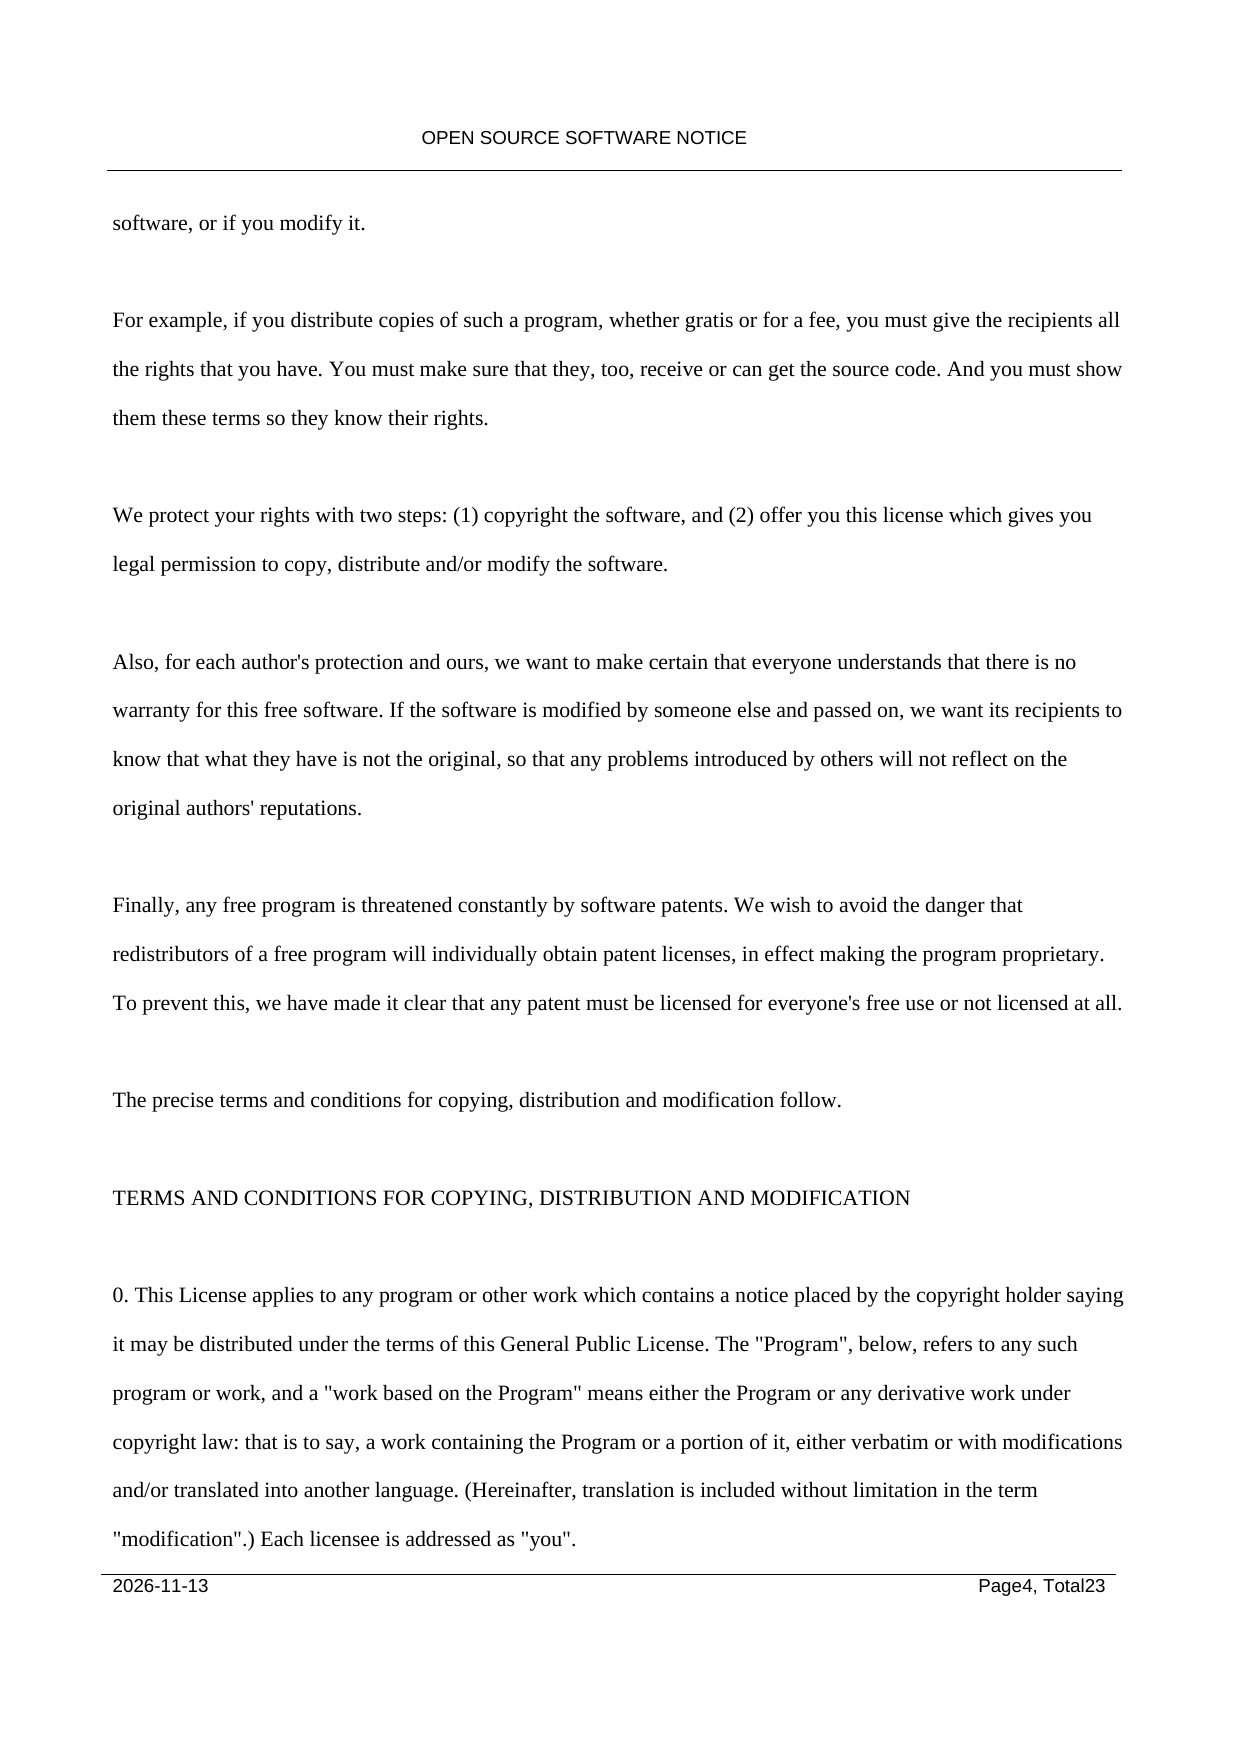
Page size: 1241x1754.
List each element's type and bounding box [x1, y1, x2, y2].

text [112, 206, 1128, 1555]
